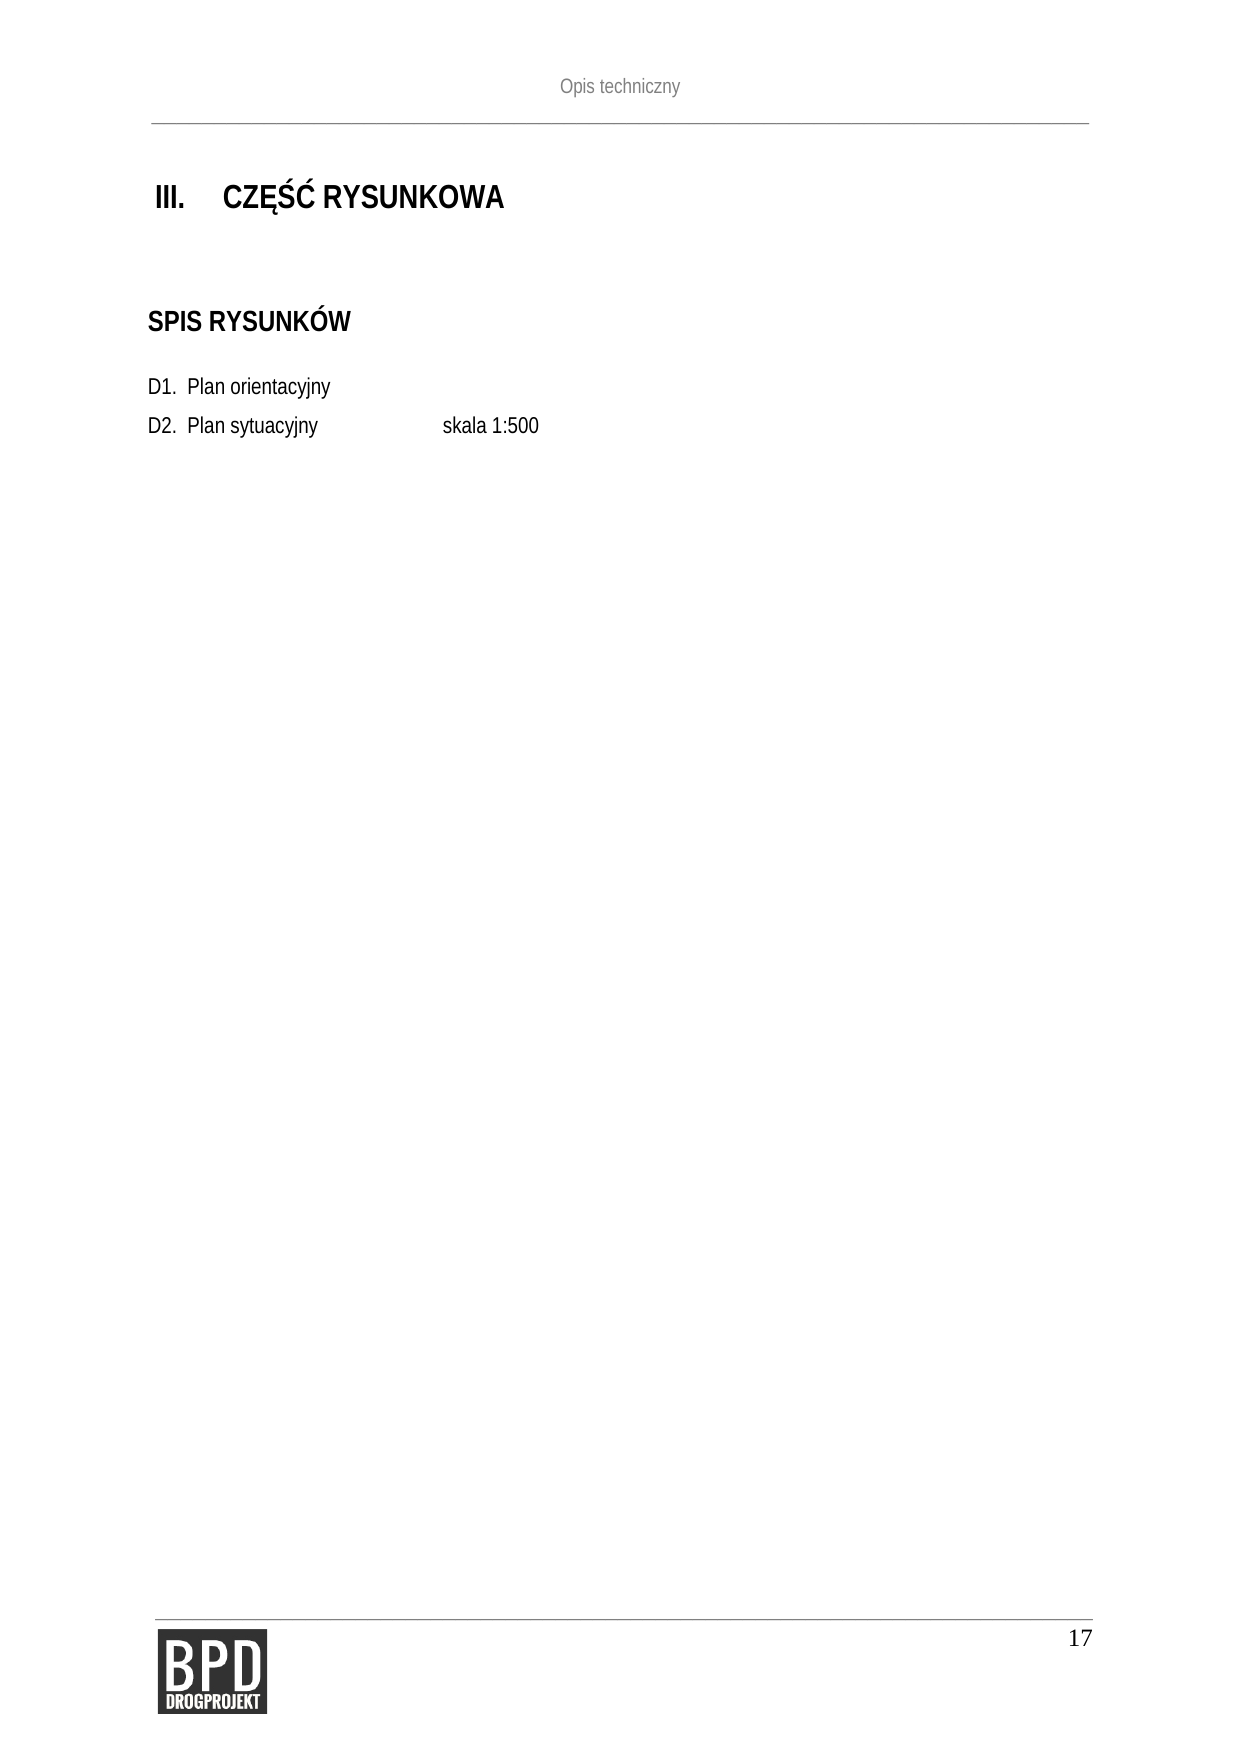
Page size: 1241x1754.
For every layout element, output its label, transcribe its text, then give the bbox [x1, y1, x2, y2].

list CZĘŚĆ RYSUNKOWA [185, 177, 1093, 215]
text D2. Plan sytuacyjny skala 1:500 [148, 412, 1093, 438]
subtitle SPIS RYSUNKÓW [148, 304, 1093, 337]
text D1. Plan orientacyjny [148, 373, 1093, 399]
picture [157, 1629, 268, 1714]
